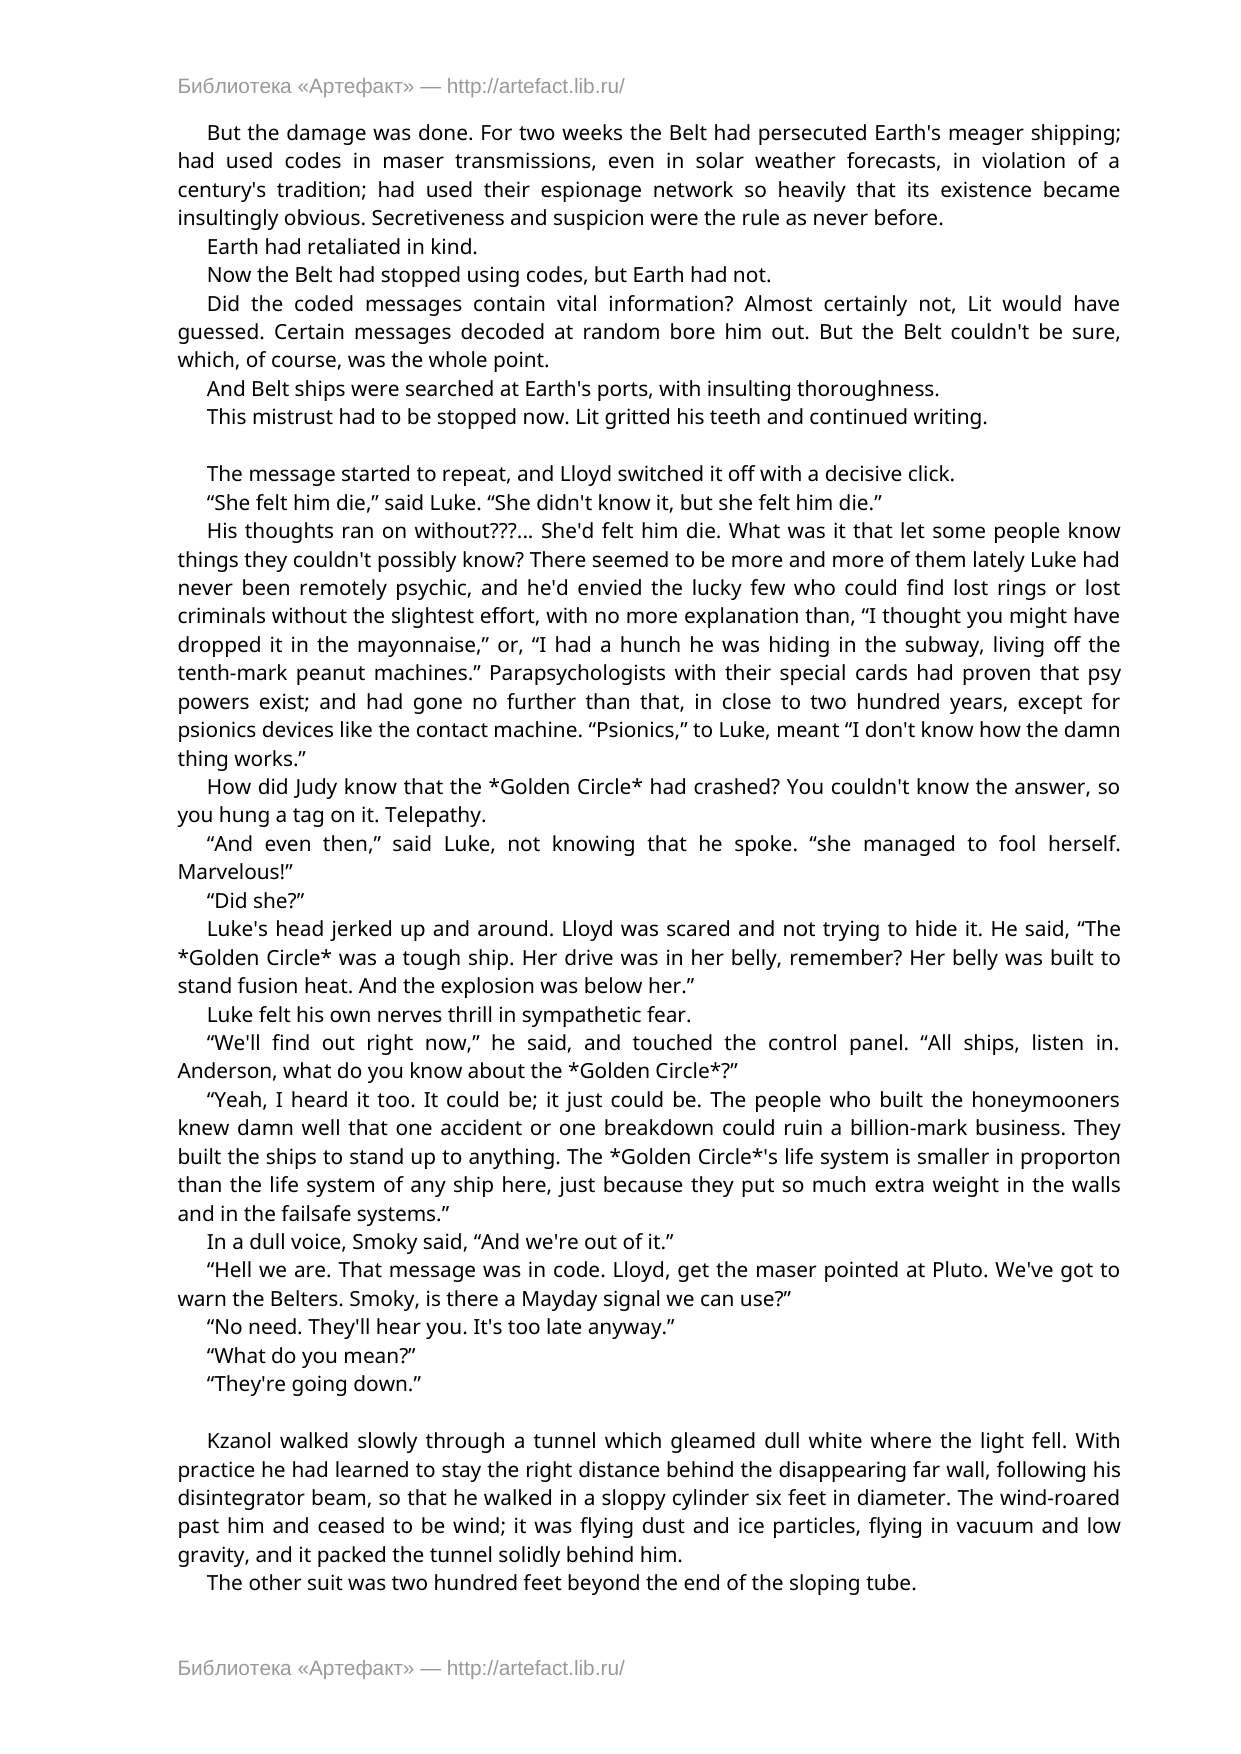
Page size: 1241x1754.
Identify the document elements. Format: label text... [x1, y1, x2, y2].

text “Did she?” [177, 886, 1122, 914]
text “Yeah, I heard it too. It could be; it just could be. The people who built the honeymooners knew damn well that one accident or one breakdown could ruin a billion-mark business. They built the ships to stand up to anything. The *Golden Circle*'s life system is smaller in proporton than the life system of any ship here, just because they put so much extra weight in the walls and in the failsafe systems.” [177, 1085, 1122, 1227]
text “She felt him die,” said Luke. “She didn't know it, but she felt him die.” [177, 488, 1122, 516]
text “And even then,” said Luke, not knowing that he spoke. “she managed to fool herself. Marvelous!” [177, 829, 1122, 886]
text Did the coded messages contain vital information? Almost certainly not, Lit would have guessed. Certain messages decoded at random bore him out. But the Belt couldn't be sure, which, of course, was the whole point. [177, 289, 1122, 374]
text And Belt ships were searched at Earth's ports, with insulting thoroughness. [177, 374, 1122, 402]
text “They're going down.” [177, 1369, 1122, 1398]
text “We'll find out right now,” he said, and touched the control panel. “All ships, listen in. Anderson, what do you know about the *Golden Circle*?” [177, 1028, 1122, 1085]
text The other suit was two hundred feet beyond the end of the sloping tube. [177, 1568, 1122, 1597]
text Earth had retaliated in kind. [177, 232, 1122, 260]
text His thoughts ran on without???... She'd felt him die. What was it that let some people know things they couldn't possibly know? There seemed to be more and more of them lately Luke had never been remotely psychic, and he'd envied the lucky few who could find lost rings or lost criminals without the slightest effort, with no more explanation than, “I thought you might have dropped it in the mayonnaise,” or, “I had a hunch he was hiding in the subway, living off the tenth-mark peanut machines.” Parapsychologists with their special cards had proven that psy powers exist; and had gone no further than that, in close to two hundred years, except for psionics devices like the contact machine. “Psionics,” to Luke, meant “I don't know how the damn thing works.” [177, 516, 1122, 772]
text “What do you mean?” [177, 1341, 1122, 1369]
text How did Judy know that the *Golden Circle* had crashed? You couldn't know the answer, so you hung a tag on it. Telepathy. [177, 772, 1122, 829]
text “No need. They'll hear you. It's too late anyway.” [177, 1312, 1122, 1341]
text Kzanol walked slowly through a tunnel which gleamed dull white where the light fell. With practice he had learned to stay the right distance behind the disappearing far wall, following his disintegrator beam, so that he walked in a sloppy cylinder six feet in diameter. The wind-roared past him and ceased to be wind; it was flying dust and ice particles, flying in vacuum and low gravity, and it packed the tunnel solidly behind him. [177, 1426, 1122, 1568]
text “Hell we are. That message was in code. Lloyd, get the maser pointed at Pluto. We've got to warn the Belters. Smoky, is there a Mayday signal we can use?” [177, 1256, 1122, 1312]
text Luke felt his own nerves thrill in sympathetic fear. [177, 1000, 1122, 1028]
text The message started to repeat, and Lloyd switched it off with a decisive click. [177, 459, 1122, 488]
text Luke's head jerked up and around. Lloyd was scared and not trying to hide it. He said, “The *Golden Circle* was a tough ship. Her drive was in her belly, remember? Her belly was built to stand fusion heat. And the explosion was below her.” [177, 914, 1122, 1000]
text But the damage was done. For two weeks the Belt had persecuted Earth's meager shipping; had used codes in maser transmissions, even in solar weather forecasts, in violation of a century's tradition; had used their espionage network so heavily that its existence became insultingly obvious. Secretiveness and suspicion were the rule as never before. [177, 118, 1122, 232]
text Now the Belt had stopped using codes, but Earth had not. [177, 260, 1122, 289]
text This mistrust had to be stopped now. Lit gritted his teeth and continued writing. [177, 402, 1122, 431]
text In a dull voice, Smoky said, “And we're out of it.” [177, 1227, 1122, 1256]
